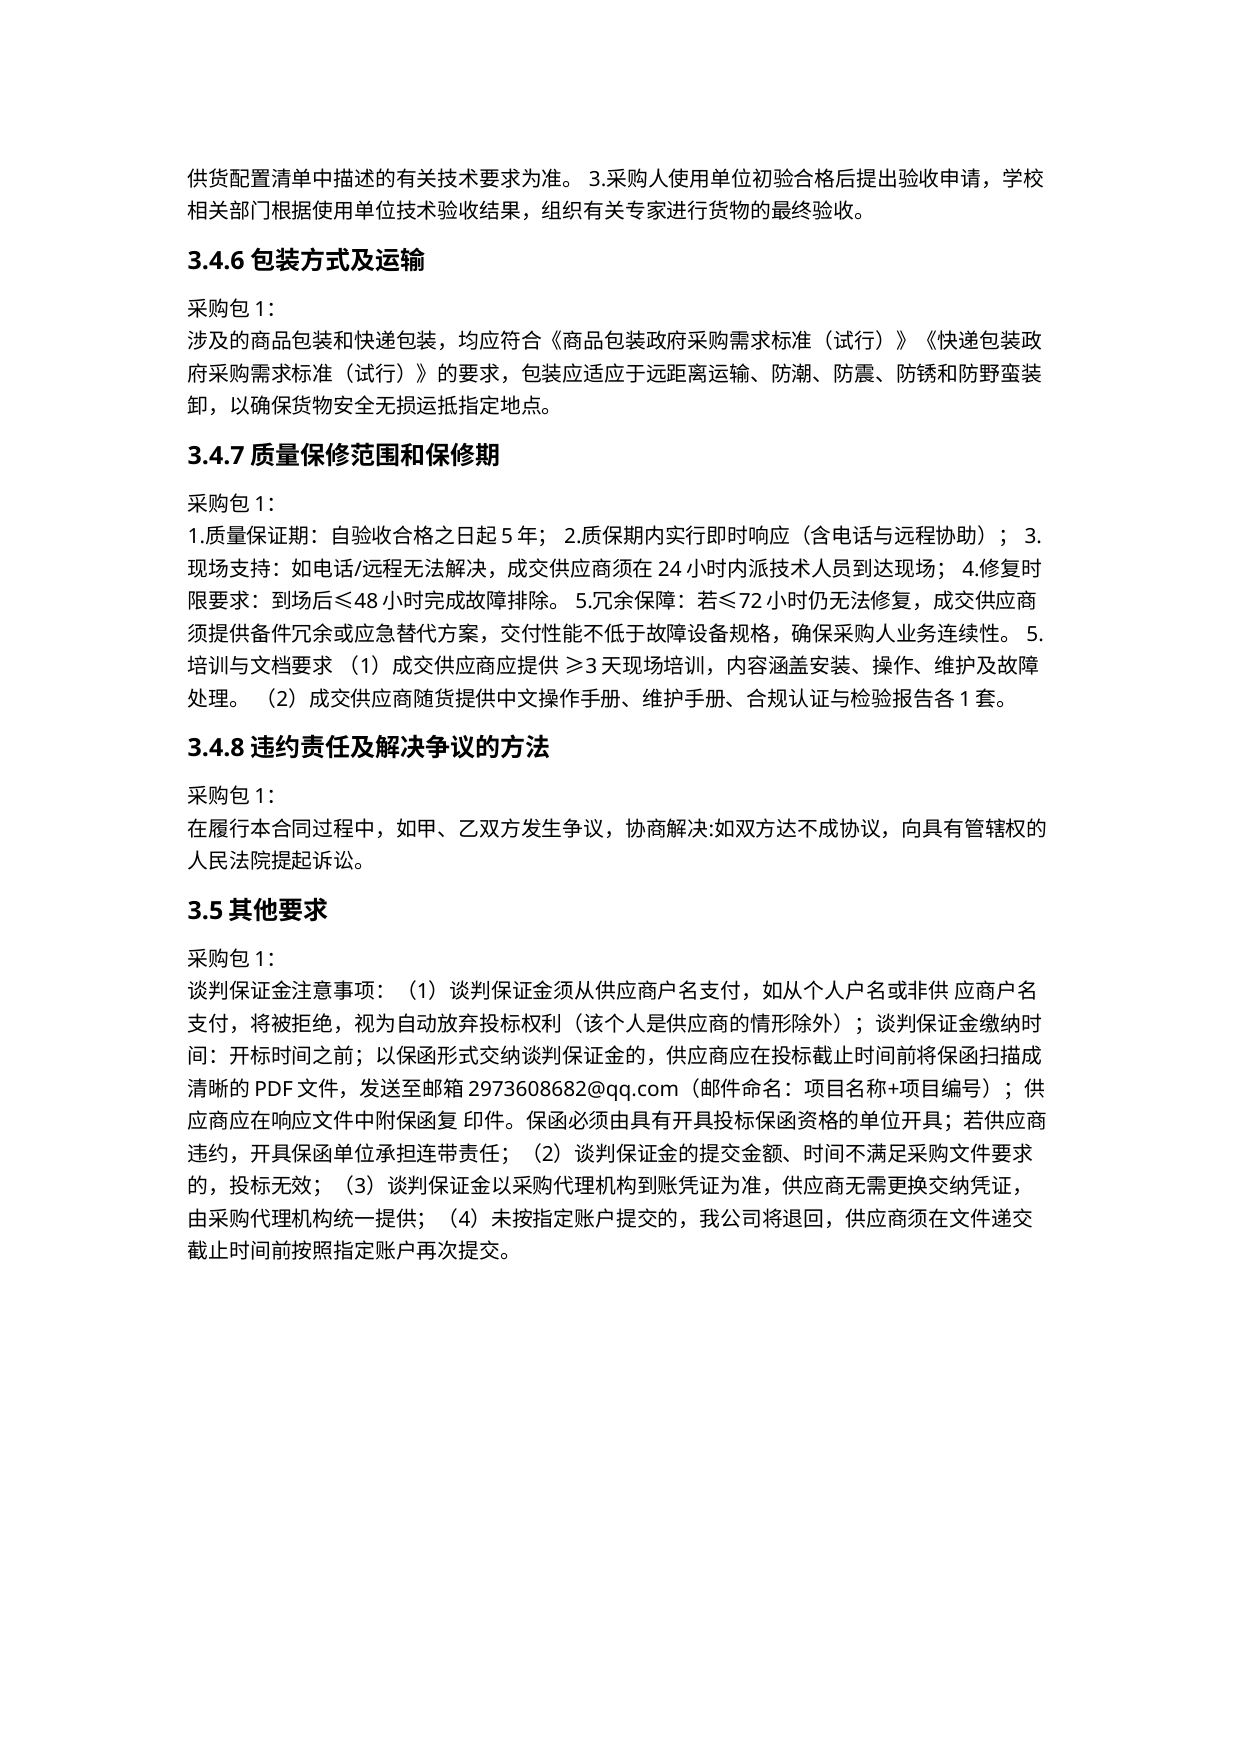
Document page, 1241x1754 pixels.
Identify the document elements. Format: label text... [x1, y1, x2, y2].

text 谈判保证金注意事项：（1）谈判保证金须从供应商户名支付，如从个人户名或非供 应商户名支付，将被拒绝，视为自动放弃投标权利（该个人是供应商的情形除外）；谈判保证金缴纳时间：开标时间之前；以保函形式交纳谈判保证金的，供应商应在投标截止时间前将保函扫描成清晰的PDF文件，发送至邮箱2973608682@qq.com（邮件命名：项目名称+项目编号）；供应商应在响应文件中附保函复 印件。保函必须由具有开具投标保函资格的单位开具；若供应商违约，开具保函单位承担连带责任；（2）谈判保证金的提交金额、时间不满足采购文件要求的，投标无效；（3）谈判保证金以采购代理机构到账凭证为准，供应商无需更换交纳凭证，由采购代理机构统一提供；（4）未按指定账户提交的，我公司将退回，供应商须在文件递交截止时间前按照指定账户再次提交。 [187, 974, 1053, 1267]
text 采购包1： [187, 779, 1053, 812]
text 3.4.6包装方式及运输 [187, 227, 1053, 292]
text 在履行本合同过程中，如甲、乙双方发生争议，协商解决:如双方达不成协议，向具有管辖权的人民法院提起诉讼。 [187, 812, 1053, 877]
text 采购包1： [187, 292, 1053, 324]
text 采购包1： [187, 942, 1053, 974]
text 3.4.8违约责任及解决争议的方法 [187, 714, 1053, 779]
text 采购包1： [187, 487, 1053, 519]
text 涉及的商品包装和快递包装，均应符合《商品包装政府采购需求标准（试行）》《快递包装政府采购需求标准（试行）》的要求，包装应适应于远距离运输、防潮、防震、防锈和防野蛮装卸，以确保货物安全无损运抵指定地点。 [187, 324, 1053, 422]
text 1.质量保证期：自验收合格之日起5年； 2.质保期内实行即时响应（含电话与远程协助）； 3.现场支持：如电话/远程无法解决，成交供应商须在24小时内派技术人员到达现场； 4.修复时限要求：到场后≤48小时完成故障排除。 5.冗余保障：若≤72小时仍无法修复，成交供应商须提供备件冗余或应急替代方案，交付性能不低于故障设备规格，确保采购人业务连续性。 5.培训与文档要求 （1）成交供应商应提供 ≥3天现场培训，内容涵盖安装、操作、维护及故障处理。 （2）成交供应商随货提供中文操作手册、维护手册、合规认证与检验报告各1套。 [187, 519, 1053, 714]
text 3.4.7质量保修范围和保修期 [187, 422, 1053, 487]
text 3.5其他要求 [187, 877, 1053, 942]
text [187, 162, 1053, 227]
